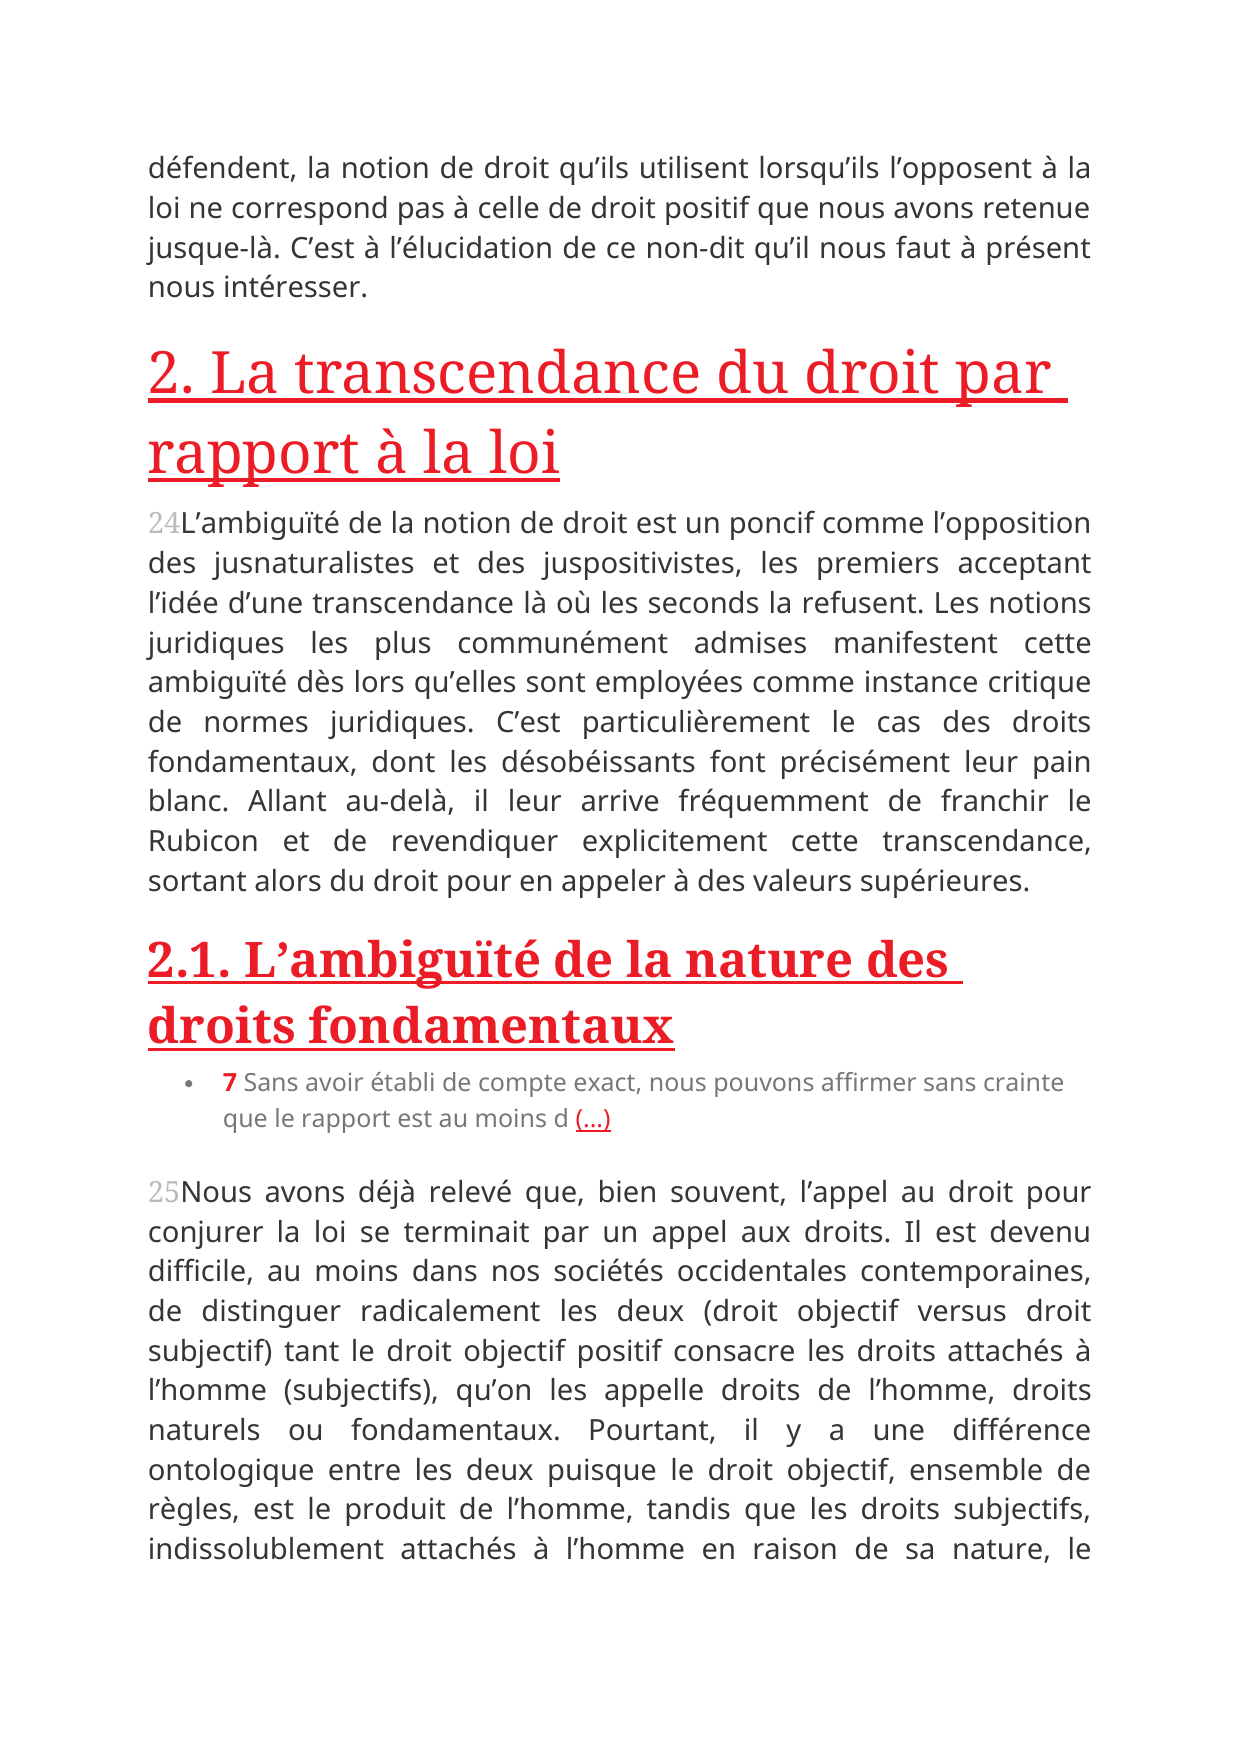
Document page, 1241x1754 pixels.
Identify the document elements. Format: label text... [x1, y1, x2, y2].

subtitle 2. La transcendance du droit par rapport à la loi [148, 331, 1093, 490]
text 24L’ambiguïté de la notion de droit est un poncif comme l’opposition des jusnaturalistes et des juspositivistes, les premiers acceptant l’idée d’une transcendance là où les seconds la refusent. Les notions juridiques les plus communément admises manifestent cette ambiguïté dès lors qu’elles sont employées comme instance critique de normes juridiques. C’est particulièrement le cas des droits fondamentaux, dont les désobéissants font précisément leur pain blanc. Allant au-delà, il leur arrive fréquemment de franchir le Rubicon et de revendiquer explicitement cette transcendance, sortant alors du droit pour en appeler à des valeurs supérieures. [148, 503, 1093, 900]
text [148, 148, 1093, 306]
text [148, 1171, 1093, 1568]
list 7 Sans avoir établi de compte exact, nous pouvons affirmer sans crainte que le rapport est au moins d (...) [185, 1063, 1093, 1135]
subtitle 2.1. L’ambiguïté de la nature des droits fondamentaux [148, 925, 1093, 1058]
